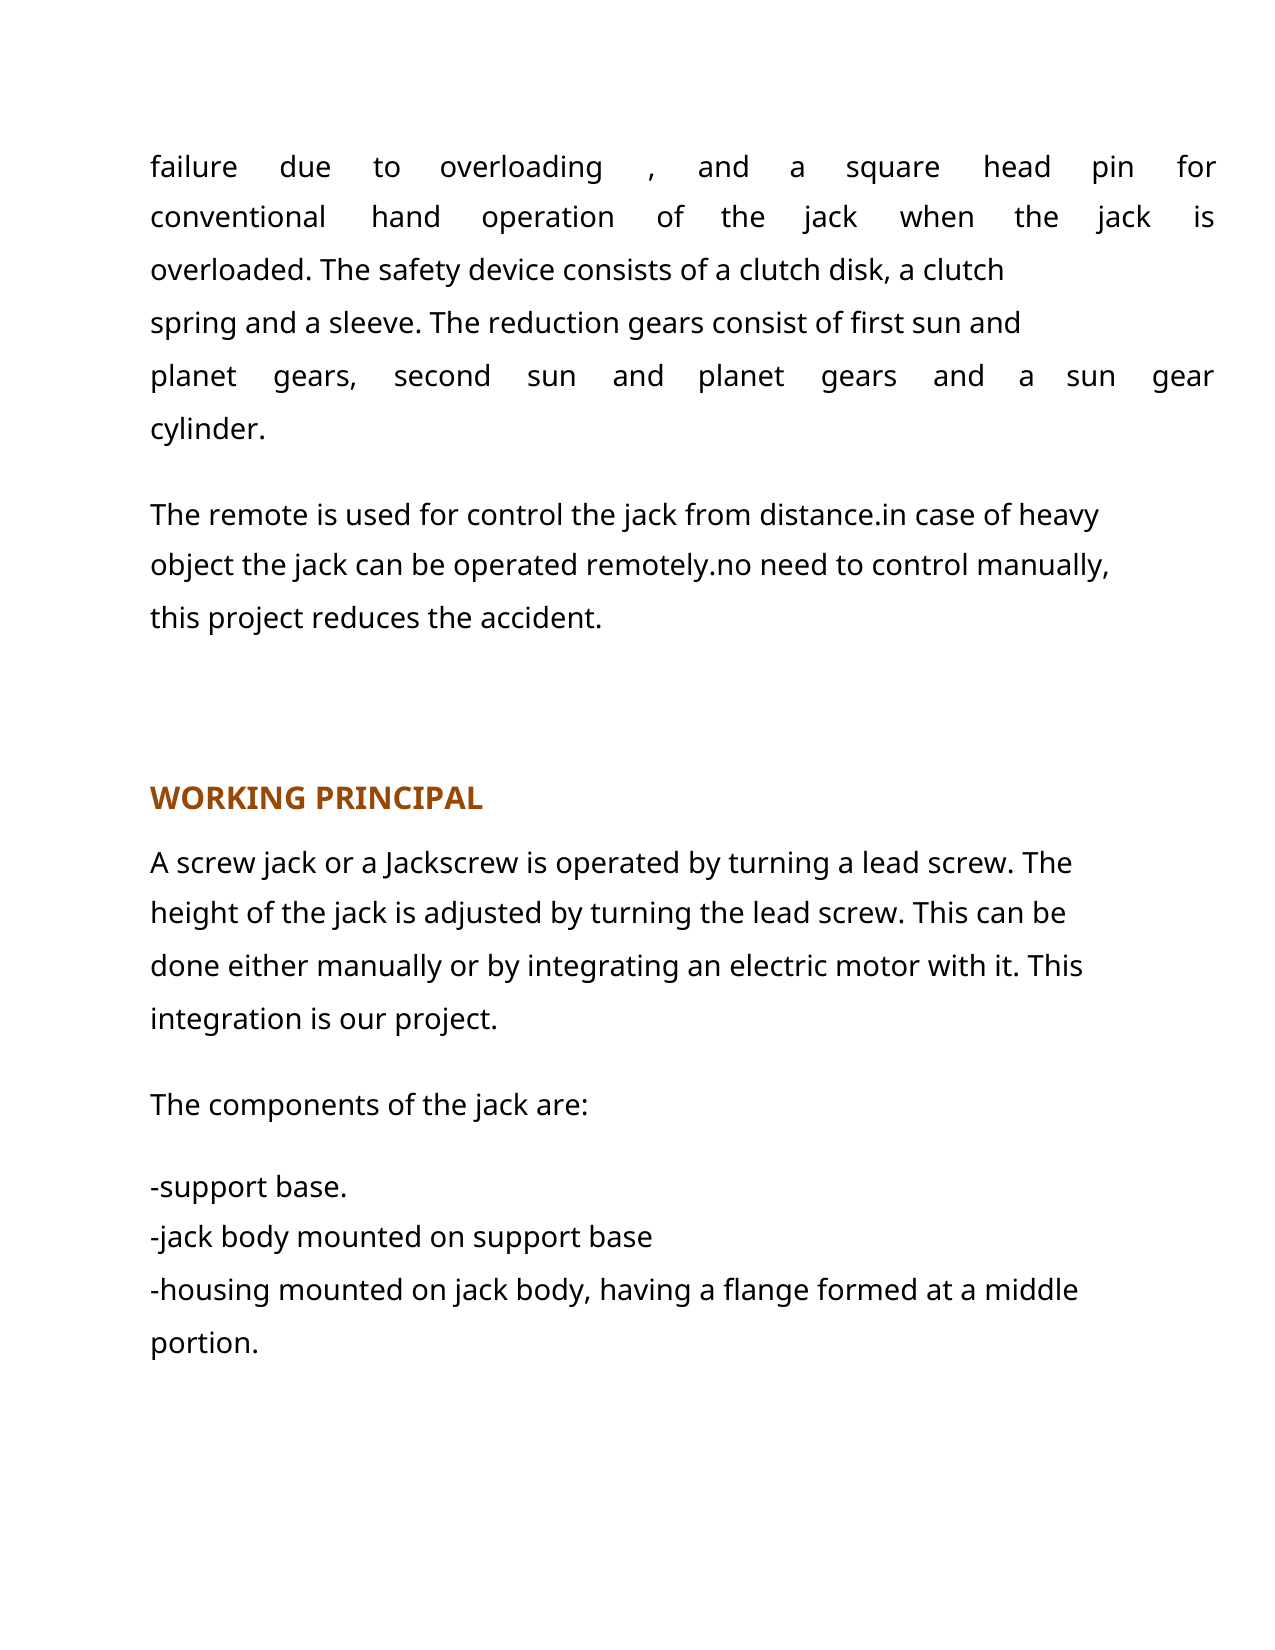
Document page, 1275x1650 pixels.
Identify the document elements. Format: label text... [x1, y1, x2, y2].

text , [648, 149, 697, 184]
text hand [371, 184, 480, 238]
text is [1193, 184, 1275, 238]
text WORKING PRINCIPAL [150, 777, 1275, 817]
text head [983, 149, 1090, 184]
text done either manually or by integrating an electric motor with it. This [150, 934, 1275, 987]
text jack [804, 184, 898, 238]
text planet [150, 344, 272, 397]
text gear [1152, 344, 1275, 397]
text failure [150, 149, 278, 184]
text -jack body mounted on support base [150, 1205, 1275, 1258]
text object the jack can be operated remotely.no need to control manually, [150, 532, 1275, 586]
text The components of the jack are: [150, 1087, 1275, 1122]
text sun [1066, 344, 1151, 397]
text this project reduces the accident. [150, 586, 1275, 639]
text for [1177, 149, 1275, 184]
text gears, [273, 344, 392, 397]
text A screw jack or a Jackscrew is operated by turning a lead screw. The [150, 846, 1275, 881]
text square [846, 149, 982, 184]
text operation [481, 184, 655, 238]
text overloading [439, 149, 647, 184]
text cylinder. [150, 397, 1275, 450]
text gears [821, 344, 932, 397]
text The remote is used for control the jack from distance.in case of heavy [150, 497, 1275, 532]
text second [393, 344, 526, 397]
text pin [1091, 149, 1176, 184]
text conventional [150, 184, 370, 238]
text and [612, 344, 697, 397]
text portion. [150, 1311, 1275, 1364]
text -support base. [150, 1169, 1275, 1205]
text overloaded. The safety device consists of a clutch disk, a clutch [150, 238, 1275, 291]
text sun [527, 344, 611, 397]
text of [656, 184, 719, 238]
text the [1014, 184, 1096, 238]
text to [373, 149, 438, 184]
text the [721, 184, 803, 238]
text and [698, 149, 788, 184]
text jack [1097, 184, 1192, 238]
text planet [698, 344, 819, 397]
text and [933, 344, 1017, 397]
text -housing mounted on jack body, having a flange formed at a middle [150, 1258, 1275, 1311]
text spring and a sleeve. The reduction gears consist of first sun and [150, 291, 1275, 344]
text height of the jack is adjusted by turning the lead screw. This can be [150, 881, 1275, 934]
text a [1018, 344, 1065, 397]
text integration is our project. [150, 987, 1275, 1040]
text due [279, 149, 372, 184]
text when [899, 184, 1013, 238]
text a [789, 149, 844, 184]
